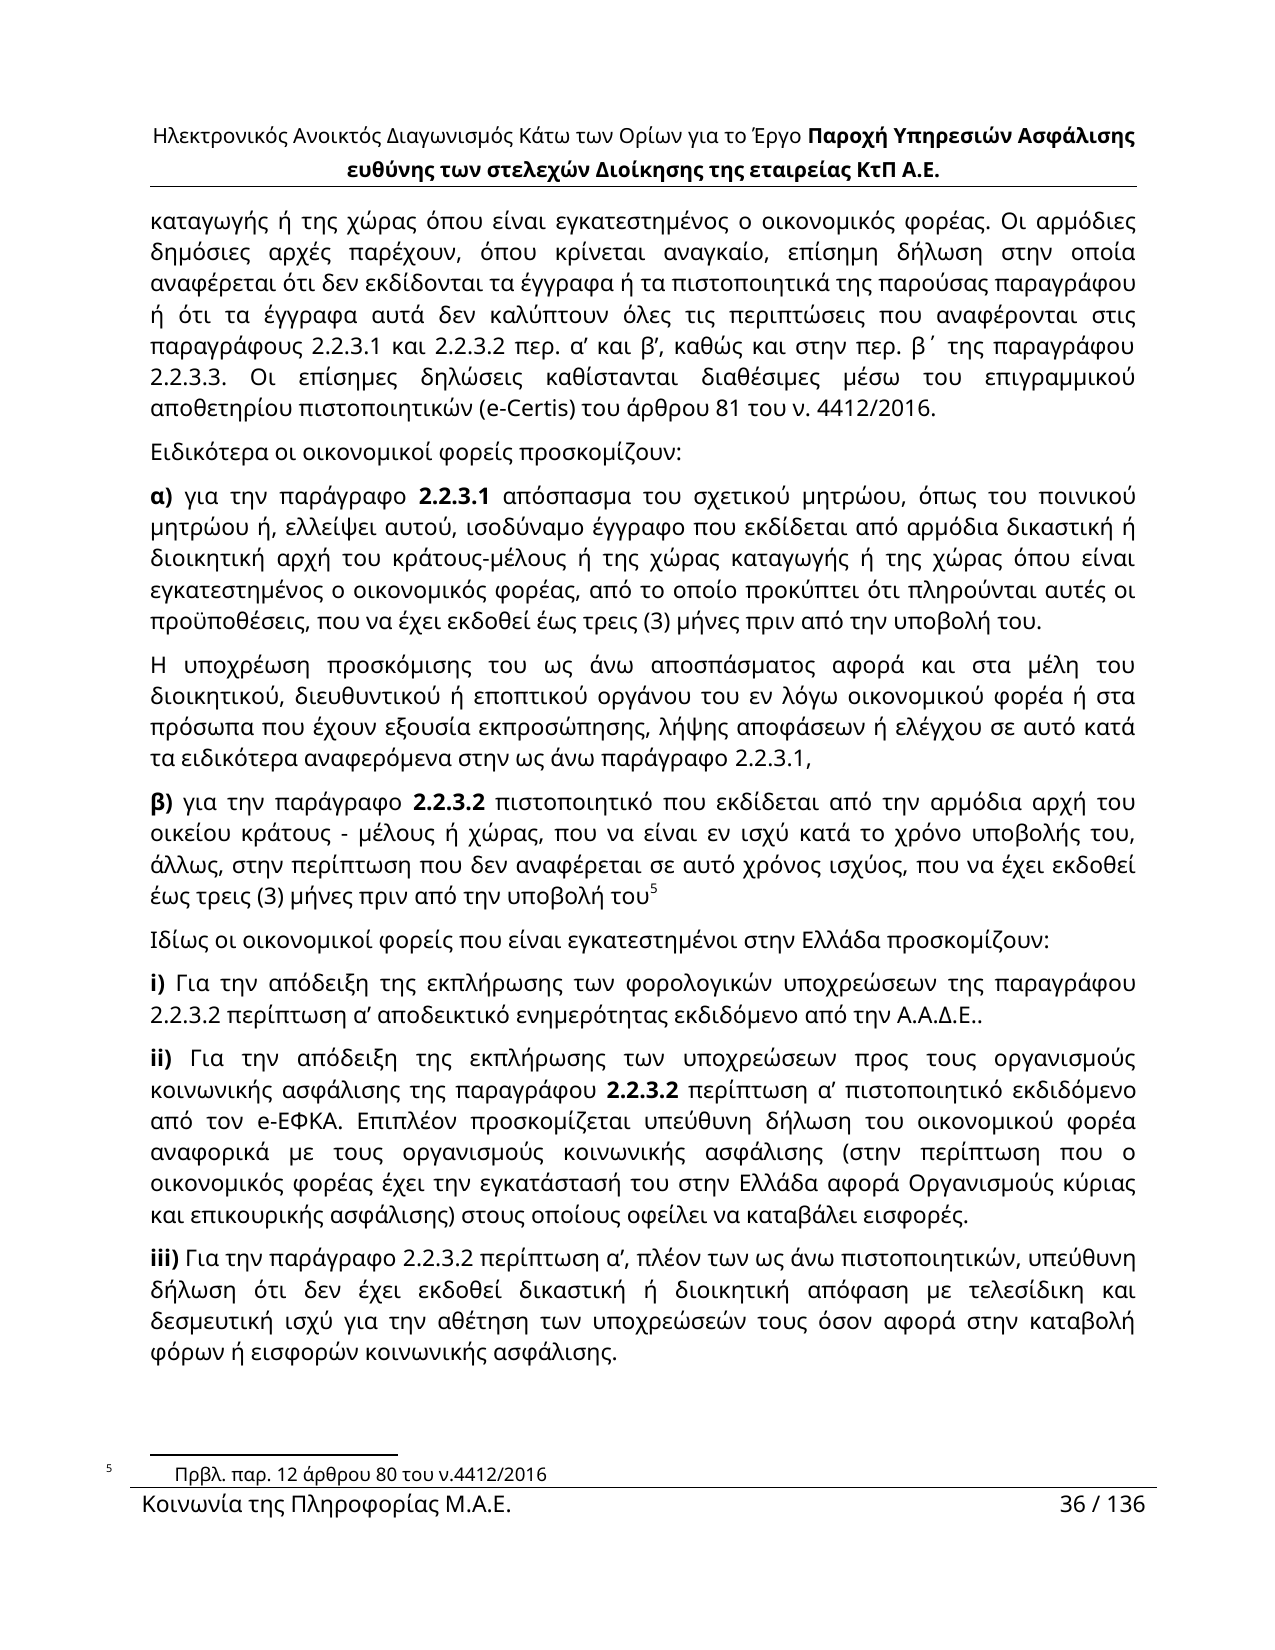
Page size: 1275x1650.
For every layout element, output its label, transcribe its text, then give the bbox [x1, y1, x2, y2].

text ii) Για την απόδειξη της εκπλήρωσης των υποχρεώσεων προς τους οργανισμούς κοινωνικής ασφάλισης της παραγράφου 2.2.3.2 περίπτωση α’ πιστοποιητικό εκδιδόμενο από τον e-ΕΦΚΑ. Επιπλέον προσκομίζεται υπεύθυνη δήλωση του οικονομικού φορέα αναφορικά με τους οργανισμούς κοινωνικής ασφάλισης (στην περίπτωση που ο οικονομικός φορέας έχει την εγκατάστασή του στην Ελλάδα αφορά Οργανισμούς κύριας και επικουρικής ασφάλισης) στους οποίους οφείλει να καταβάλει εισφορές. [150, 1042, 1137, 1230]
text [150, 205, 1137, 424]
text Ιδίως οι οικονομικοί φορείς που είναι εγκατεστημένοι στην Ελλάδα προσκομίζουν: [150, 924, 1137, 955]
text i) Για την απόδειξη της εκπλήρωσης των φορολογικών υποχρεώσεων της παραγράφου 2.2.3.2 περίπτωση α’ αποδεικτικό ενημερότητας εκδιδόμενο από την Α.Α.Δ.Ε.. [150, 967, 1137, 1030]
text β) για την παράγραφο 2.2.3.2 πιστοποιητικό που εκδίδεται από την αρμόδια αρχή του οικείου κράτους - μέλους ή χώρας, που να είναι εν ισχύ κατά το χρόνο υποβολής του, άλλως, στην περίπτωση που δεν αναφέρεται σε αυτό χρόνος ισχύος, που να έχει εκδοθεί έως τρεις (3) μήνες πριν από την υποβολή του [150, 786, 1137, 911]
text α) για την παράγραφο 2.2.3.1 απόσπασμα του σχετικού μητρώου, όπως του ποινικού μητρώου ή, ελλείψει αυτού, ισοδύναμο έγγραφο που εκδίδεται από αρμόδια δικαστική ή διοικητική αρχή του κράτους-μέλους ή της χώρας καταγωγής ή της χώρας όπου είναι εγκατεστημένος ο οικονομικός φορέας, από το οποίο προκύπτει ότι πληρούνται αυτές οι προϋποθέσεις, που να έχει εκδοθεί έως τρεις (3) μήνες πριν από την υποβολή του. [150, 480, 1137, 636]
text Η υποχρέωση προσκόμισης του ως άνω αποσπάσματος αφορά και στα μέλη του διοικητικού, διευθυντικού ή εποπτικού οργάνου του εν λόγω οικονομικού φορέα ή στα πρόσωπα που έχουν εξουσία εκπροσώπησης, λήψης αποφάσεων ή ελέγχου σε αυτό κατά τα ειδικότερα αναφερόμενα στην ως άνω παράγραφο 2.2.3.1, [150, 649, 1137, 774]
text Ειδικότερα οι οικονομικοί φορείς προσκομίζουν: [150, 436, 1137, 467]
text iii) Για την παράγραφο 2.2.3.2 περίπτωση α’, πλέον των ως άνω πιστοποιητικών, υπεύθυνη δήλωση ότι δεν έχει εκδοθεί δικαστική ή διοικητική απόφαση με τελεσίδικη και δεσμευτική ισχύ για την αθέτηση των υποχρεώσεών τους όσον αφορά στην καταβολή φόρων ή εισφορών κοινωνικής ασφάλισης. [150, 1242, 1137, 1367]
